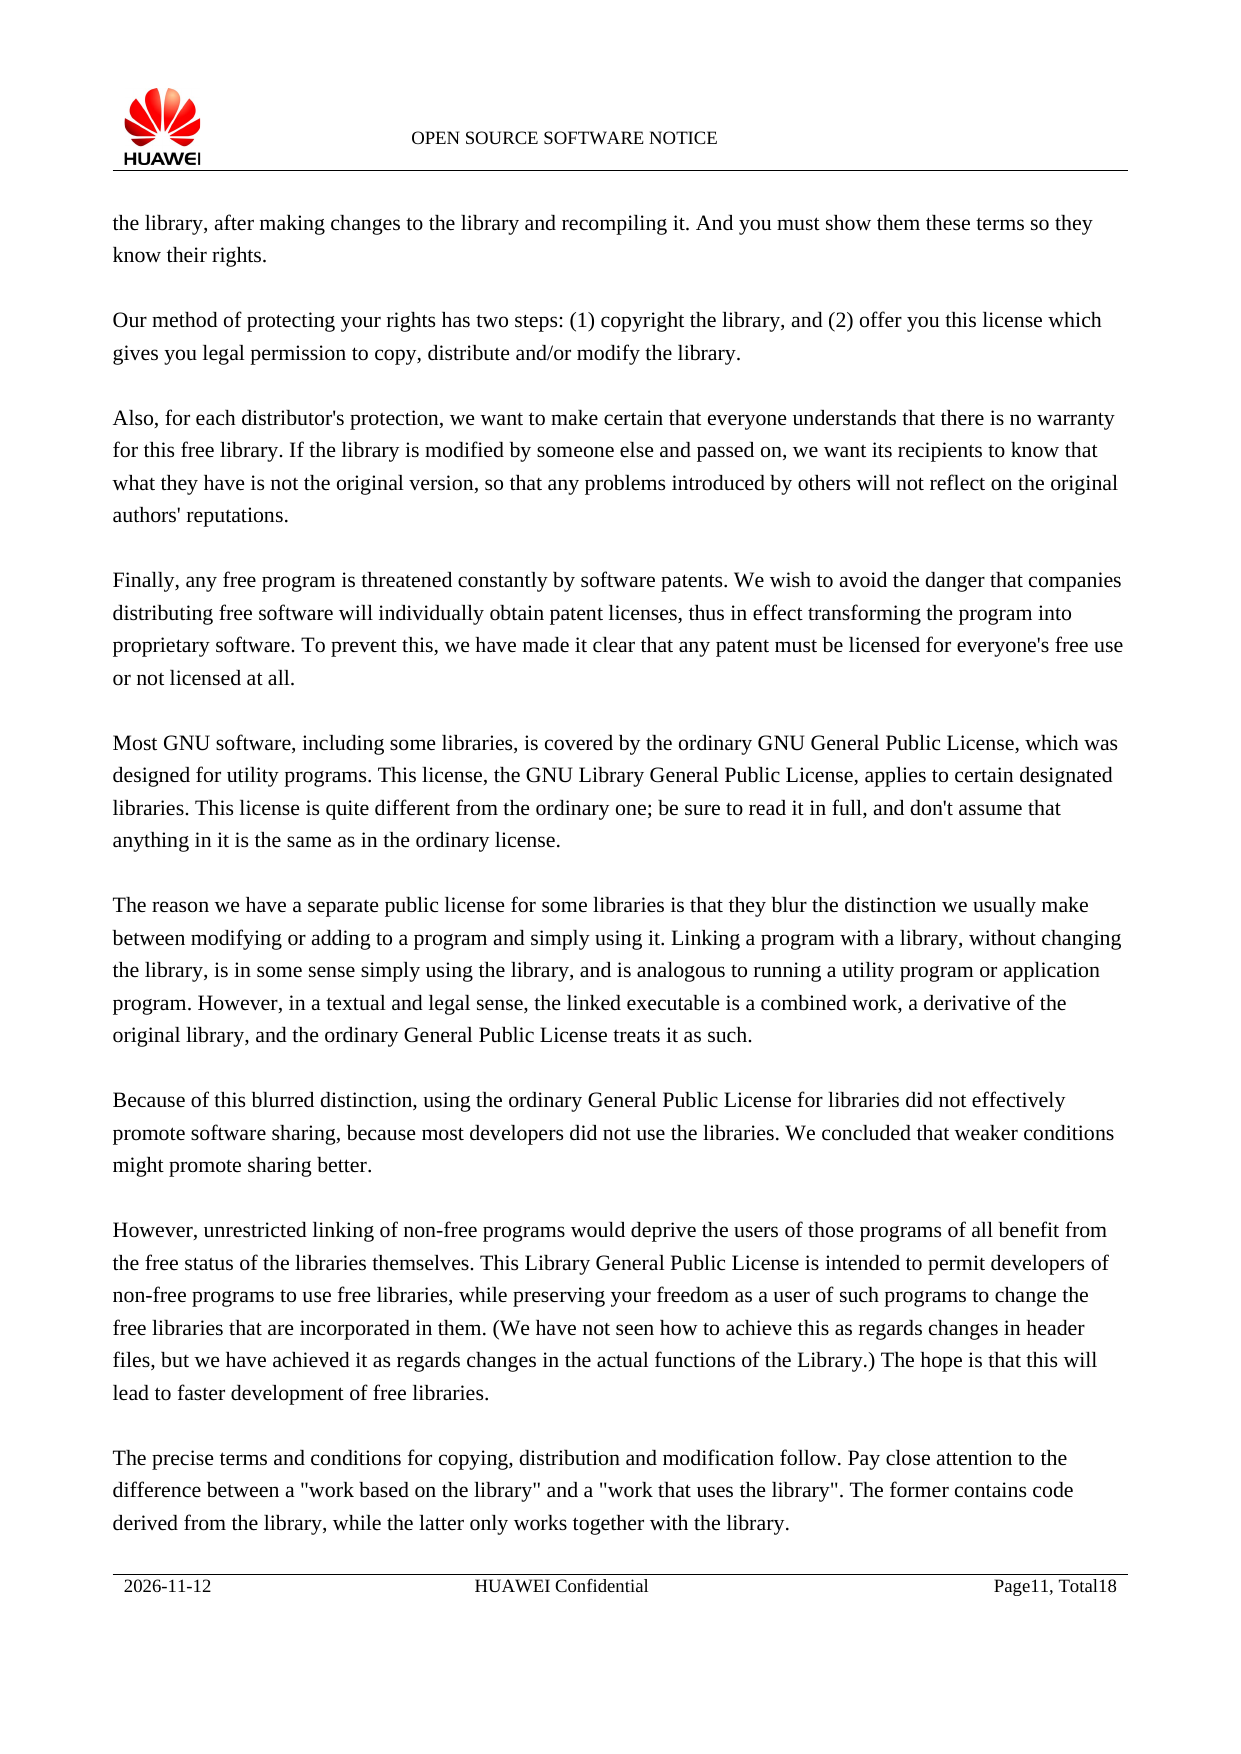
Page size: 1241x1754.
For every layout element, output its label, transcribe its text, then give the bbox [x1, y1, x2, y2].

picture [124, 88, 201, 165]
